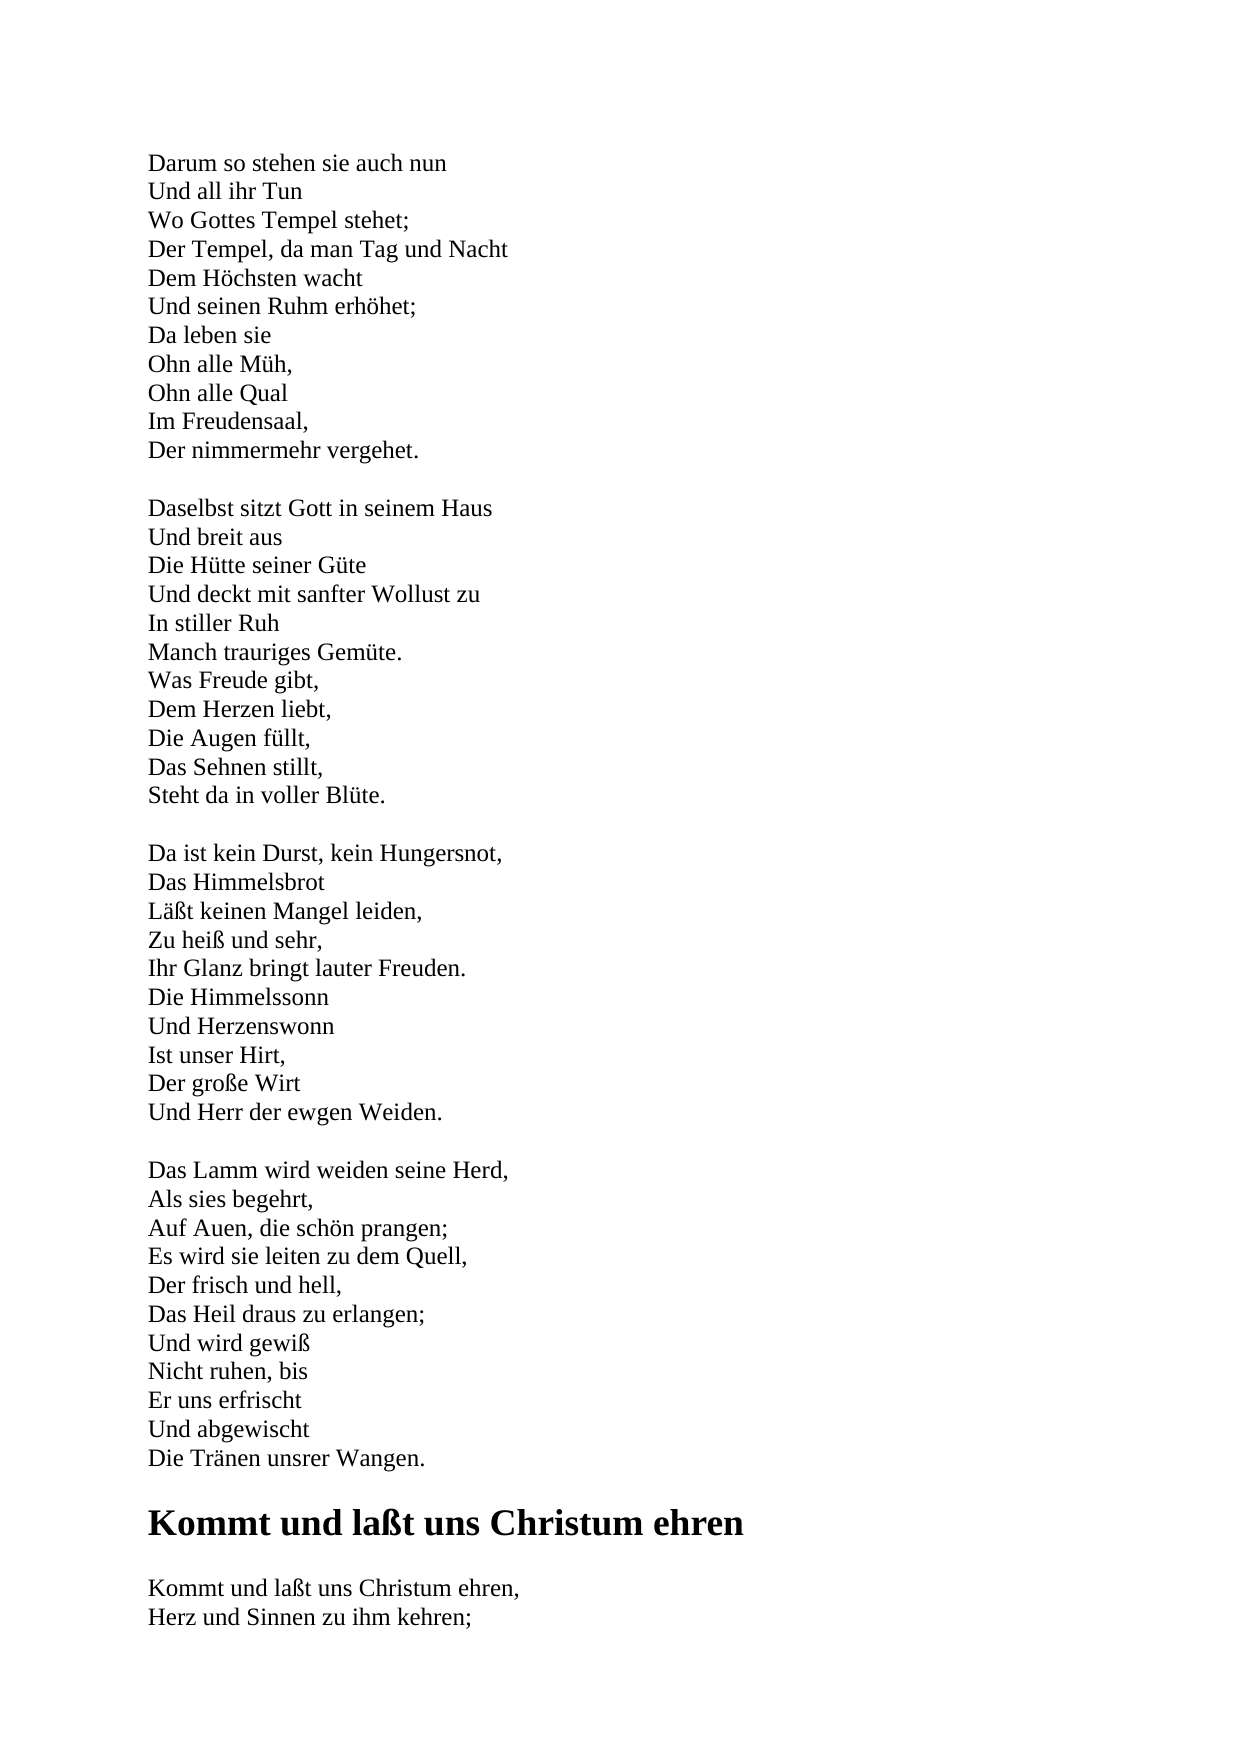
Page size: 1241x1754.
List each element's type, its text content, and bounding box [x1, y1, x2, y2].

text Darum so stehen sie auch nun Und all ihr Tun Wo Gottes Tempel stehet; Der Tempel, da man Tag und Nacht Dem Höchsten wacht Und seinen Ruhm erhöhet; Da leben sie Ohn alle Müh, Ohn alle Qual Im Freudensaal, Der nimmermehr vergehet. [148, 148, 1093, 464]
subtitle Kommt und laßt uns Christum ehren [148, 1501, 1093, 1544]
text Daselbst sitzt Gott in seinem Haus Und breit aus Die Hütte seiner Güte Und deckt mit sanfter Wollust zu In stiller Ruh Manch trauriges Gemüte. Was Freude gibt, Dem Herzen liebt, Die Augen füllt, Das Sehnen stillt, Steht da in voller Blüte. [148, 493, 1093, 809]
text Da ist kein Durst, kein Hungersnot, Das Himmelsbrot Läßt keinen Mangel leiden, Zu heiß und sehr, Ihr Glanz bringt lauter Freuden. Die Himmelssonn Und Herzenswonn Ist unser Hirt, Der große Wirt Und Herr der ewgen Weiden. [148, 838, 1093, 1126]
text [148, 1573, 1093, 1630]
text Das Lamm wird weiden seine Herd, Als sies begehrt, Auf Auen, die schön prangen; Es wird sie leiten zu dem Quell, Der frisch und hell, Das Heil draus zu erlangen; Und wird gewiß Nicht ruhen, bis Er uns erfrischt Und abgewischt Die Tränen unsrer Wangen. [148, 1155, 1093, 1471]
